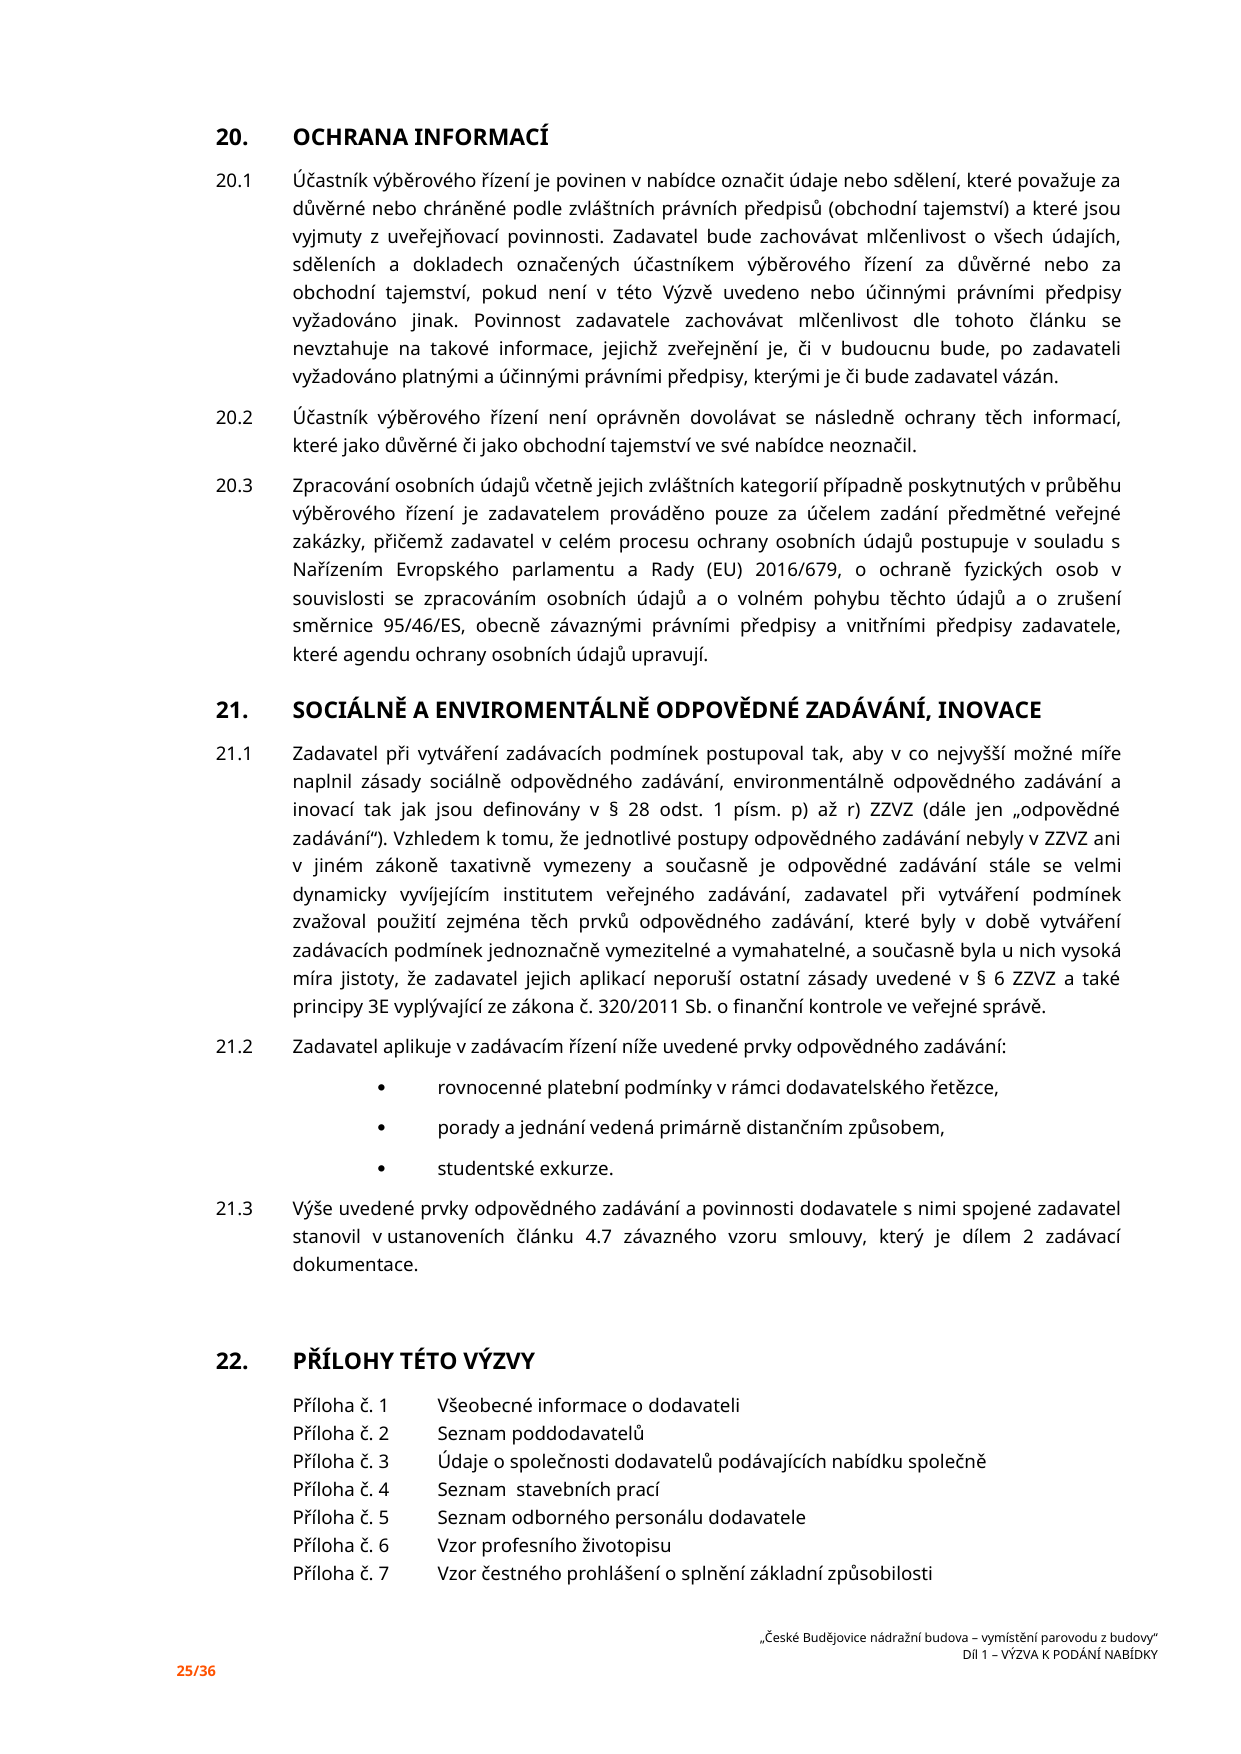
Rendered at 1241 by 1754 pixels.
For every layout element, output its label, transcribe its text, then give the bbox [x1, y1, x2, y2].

list porady a jednání vedená primárně distančním způsobem, [378, 1114, 1122, 1140]
text Příloha č. 5 Seznam odborného personálu dodavatele [292, 1504, 1122, 1529]
list rovnocenné platební podmínky v rámci dodavatelského řetězce, [378, 1074, 1122, 1099]
text Příloha č. 4 Seznam stavebních prací [292, 1476, 1122, 1502]
text OCHRANA INFORMACÍ [216, 121, 1122, 152]
text SOCIÁLNĚ A ENVIROMENTÁLNĚ ODPOVĚDNÉ ZADÁVÁNÍ, INOVACE [216, 694, 1122, 725]
text Výše uvedené prvky odpovědného zadávání a povinnosti dodavatele s nimi spojené zadavatel stanovil v ustanoveních článku 4.7 závazného vzoru smlouvy, který je dílem 2 zadávací dokumentace. [216, 1196, 1122, 1277]
list studentské exkurze. [378, 1155, 1122, 1181]
text Zadavatel při vytváření zadávacích podmínek postupoval tak, aby v co nejvyšší možné míře naplnil zásady sociálně odpovědného zadávání, environmentálně odpovědného zadávání a inovací tak jak jsou definovány v § 28 odst. 1 písm. p) až r) ZZVZ (dále jen „odpovědné zadávání“). Vzhledem k tomu, že jednotlivé postupy odpovědného zadávání nebyly v ZZVZ ani v jiném zákoně taxativně vymezeny a současně je odpovědné zadávání stále se velmi dynamicky vyvíjejícím institutem veřejného zadávání, zadavatel při vytváření podmínek zvažoval použití zejména těch prvků odpovědného zadávání, které byly v době vytváření zadávacích podmínek jednoznačně vymezitelné a vymahatelné, a současně byla u nich vysoká míra jistoty, že zadavatel jejich aplikací neporuší ostatní zásady uvedené v § 6 ZZVZ a také principy 3E vyplývající ze zákona č. 320/2011 Sb. o finanční kontrole ve veřejné správě. [216, 741, 1122, 1018]
text Příloha č. 2 Seznam poddodavatelů [292, 1420, 1122, 1446]
text Příloha č. 3 Údaje o společnosti dodavatelů podávajících nabídku společně [292, 1448, 1122, 1473]
text Zadavatel aplikuje v zadávacím řízení níže uvedené prvky odpovědného zadávání: [216, 1033, 1122, 1059]
text Příloha č. 6 Vzor profesního životopisu [292, 1532, 1122, 1558]
text Účastník výběrového řízení není oprávněn dovolávat se následně ochrany těch informací, které jako důvěrné či jako obchodní tajemství ve své nabídce neoznačil. [216, 404, 1122, 458]
text PŘÍLOHY TÉTO VÝZVY [216, 1345, 1122, 1376]
text Příloha č. 7 Vzor čestného prohlášení o splnění základní způsobilosti [292, 1560, 1122, 1586]
text Příloha č. 1 Všeobecné informace o dodavateli [292, 1392, 1122, 1417]
text Účastník výběrového řízení je povinen v nabídce označit údaje nebo sdělení, které považuje za důvěrné nebo chráněné podle zvláštních právních předpisů (obchodní tajemství) a které jsou vyjmuty z uveřejňovací povinnosti. Zadavatel bude zachovávat mlčenlivost o všech údajích, sděleních a dokladech označených účastníkem výběrového řízení za důvěrné nebo za obchodní tajemství, pokud není v této Výzvě uvedeno nebo účinnými právními předpisy vyžadováno jinak. Povinnost zadavatele zachovávat mlčenlivost dle tohoto článku se nevztahuje na takové informace, jejichž zveřejnění je, či v budoucnu bude, po zadavateli vyžadováno platnými a účinnými právními předpisy, kterými je či bude zadavatel vázán. [216, 167, 1122, 389]
text Zpracování osobních údajů včetně jejich zvláštních kategorií případně poskytnutých v průběhu výběrového řízení je zadavatelem prováděno pouze za účelem zadání předmětné veřejné zakázky, přičemž zadavatel v celém procesu ochrany osobních údajů postupuje v souladu s Nařízením Evropského parlamentu a Rady (EU) 2016/679, o ochraně fyzických osob v souvislosti se zpracováním osobních údajů a o volném pohybu těchto údajů a o zrušení směrnice 95/46/ES, obecně závaznými právními předpisy a vnitřními předpisy zadavatele, které agendu ochrany osobních údajů upravují. [216, 473, 1122, 666]
